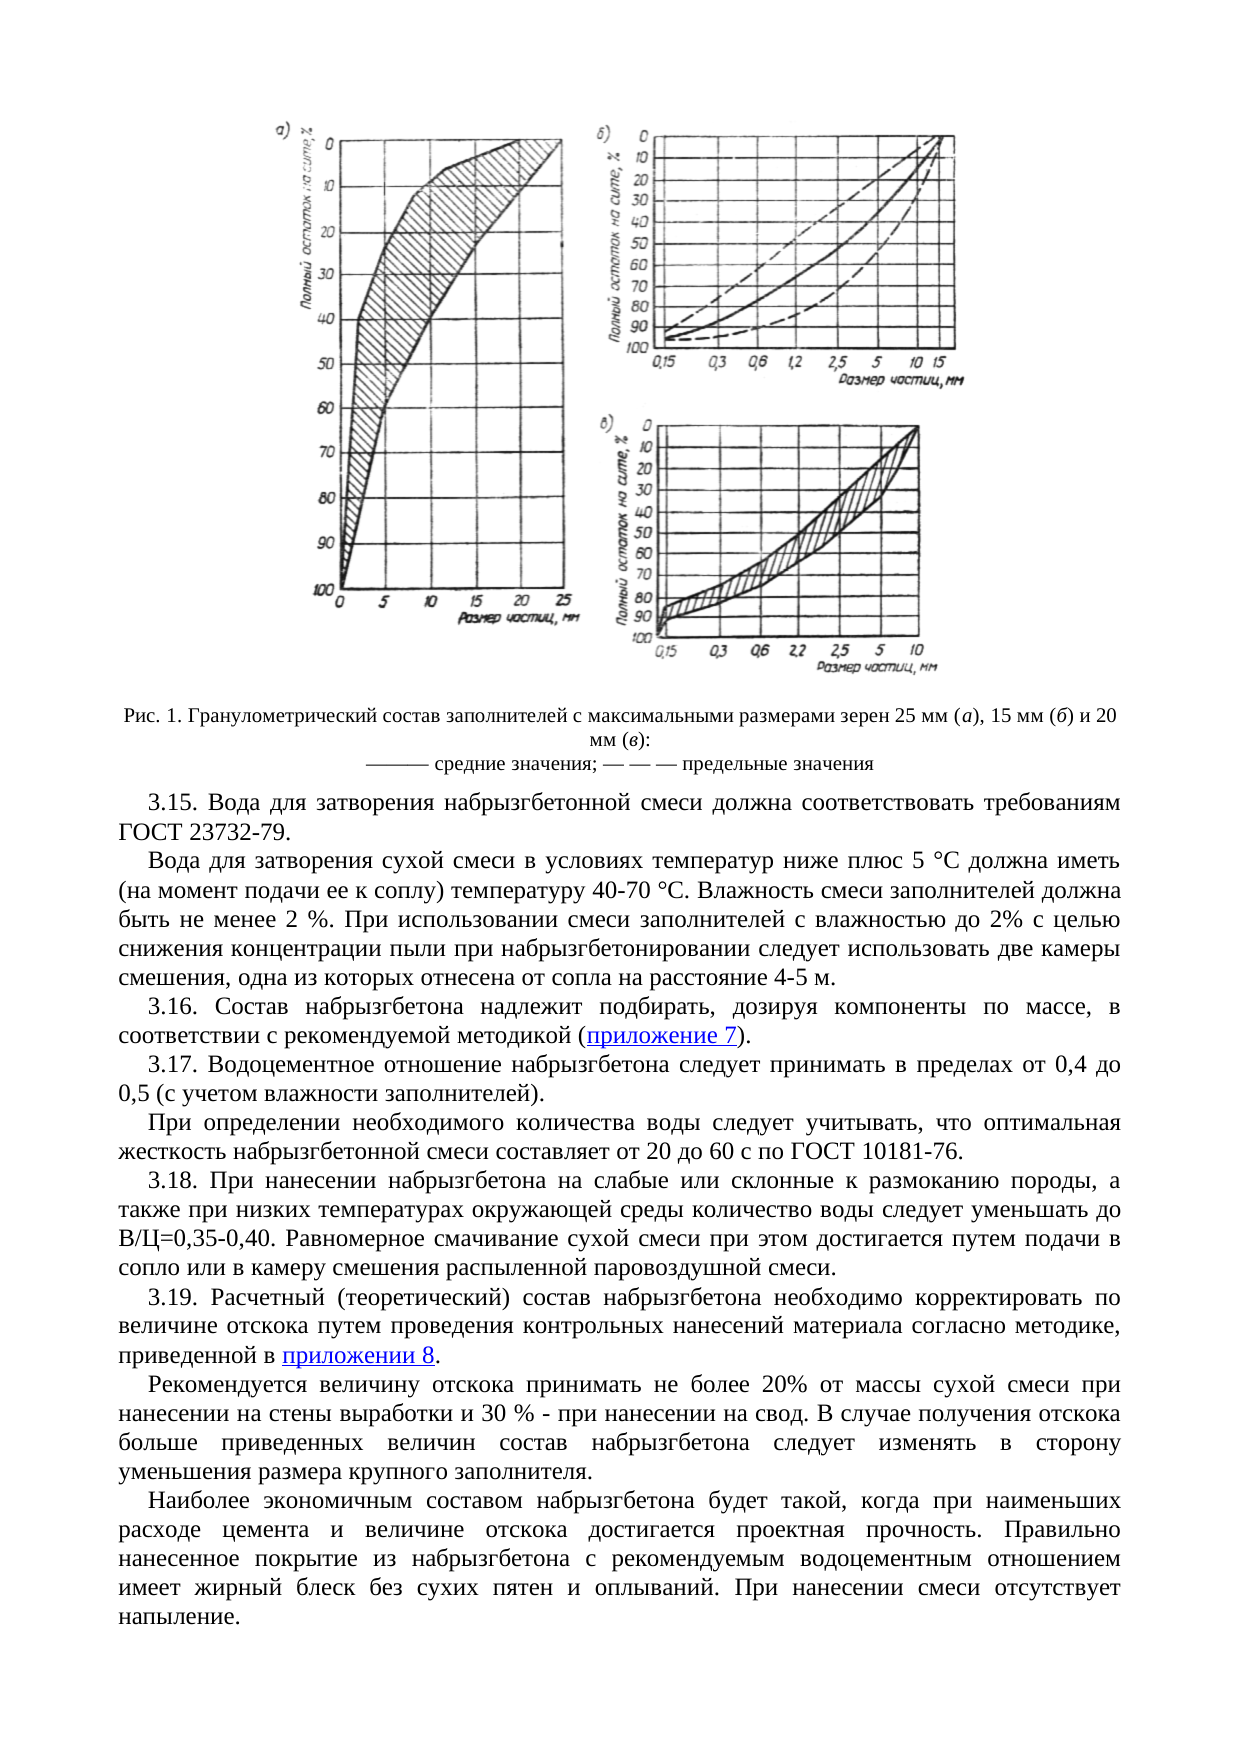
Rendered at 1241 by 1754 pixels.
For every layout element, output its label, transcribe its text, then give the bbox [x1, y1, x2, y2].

text При определении необходимого количества воды следует учитывать, что оптимальная жесткость набрызгбетонной смеси составляет от 20 до 60 с по ГОСТ 10181-76. [118, 1107, 1122, 1165]
text ——— средние значения; — — — предельные значения [118, 751, 1122, 775]
text 3.17. Водоцементное отношение набрызгбетона следует принимать в пределах от 0,4 до 0,5 (с учетом влажности заполнителей). [118, 1049, 1122, 1107]
text Вода для затворения сухой смеси в условиях температур ниже плюс 5 °С должна иметь (на момент подачи ее к соплу) температуру 40-70 °С. Влажность смеси заполнителей должна быть не менее 2 %. При использовании смеси заполнителей с влажностью до 2% с целью снижения концентрации пыли при набрызгбетонировании следует использовать две камеры смешения, одна из которых отнесена от сопла на расстояние 4-5 м. [118, 845, 1122, 991]
text Рекомендуется величину отскока принимать не более 20% от массы сухой смеси при нанесении на стены выработки и 30 % - при нанесении на свод. В случае получения отскока больше приведенных величин состав набрызгбетона следует изменять в сторону уменьшения размера крупного заполнителя. [118, 1368, 1122, 1485]
text 3.18. При нанесении набрызгбетона на слабые или склонные к размоканию породы, а также при низких температурах окружающей среды количество воды следует уменьшать до В/Ц=0,35-0,40. Равномерное смачивание сухой смеси при этом достигается путем подачи в сопло или в камеру смешения распыленной паровоздушной смеси. [118, 1165, 1122, 1281]
text 3.16. Состав набрызгбетона надлежит подбирать, дозируя компоненты по массе, в соответствии с рекомендуемой методикой (приложение 7). [118, 991, 1122, 1049]
picture [272, 118, 968, 678]
text 3.15. Вода для затворения набрызгбетонной смеси должна соответствовать требованиям ГОСТ 23732-79. [118, 787, 1122, 845]
text Наиболее экономичным составом набрызгбетона будет такой, когда при наименьших расходе цемента и величине отскока достигается проектная прочность. Правильно нанесенное покрытие из набрызгбетона с рекомендуемым водоцементным отношением имеет жирный блеск без сухих пятен и оплываний. При нанесении смеси отсутствует напыление. [118, 1485, 1122, 1630]
text 3.19. Расчетный (теоретический) состав набрызгбетона необходимо корректировать по величине отскока путем проведения контрольных нанесений материала согласно методике, приведенной в приложении 8. [118, 1281, 1122, 1368]
text Рис. 1. Гранулометрический состав заполнителей с максимальными размерами зерен 25 мм (а), 15 мм (б) и 20 мм (в): [118, 703, 1122, 751]
